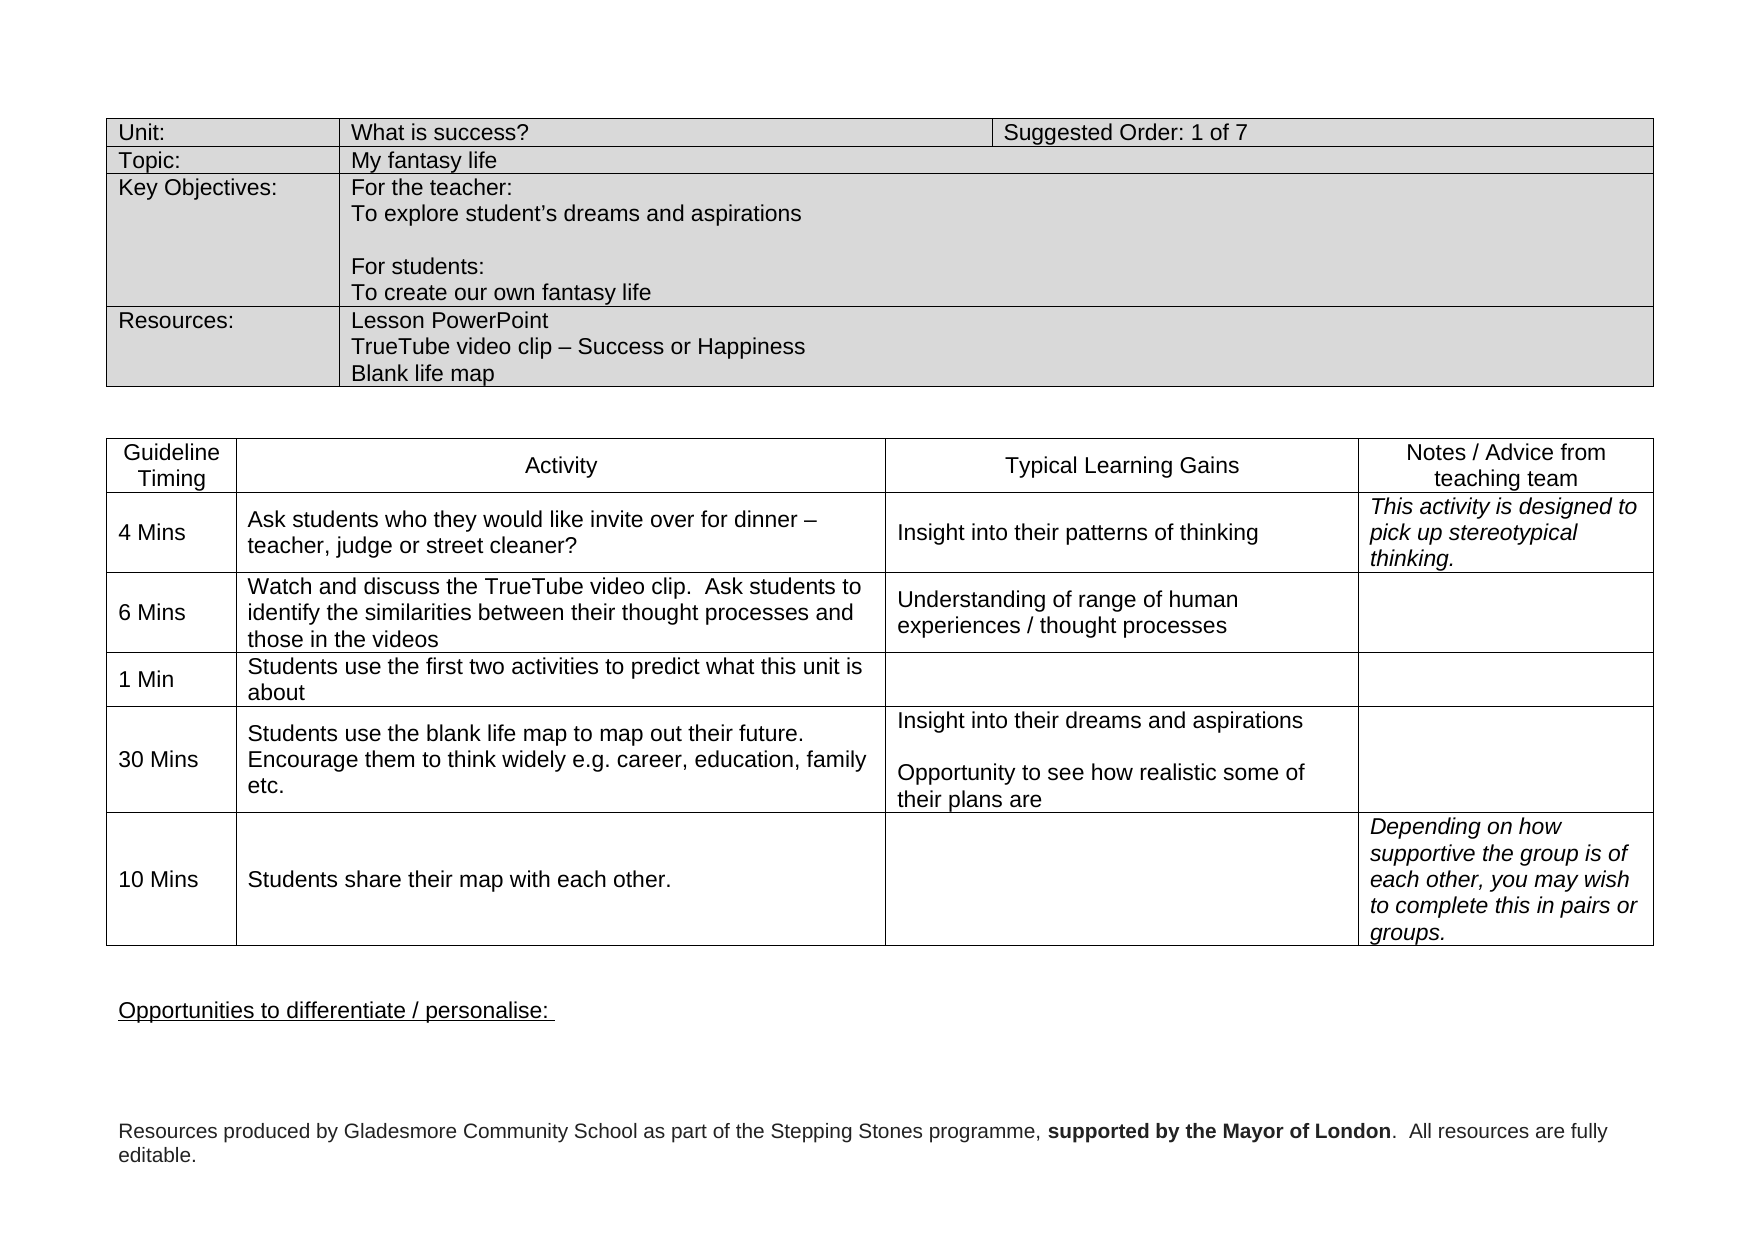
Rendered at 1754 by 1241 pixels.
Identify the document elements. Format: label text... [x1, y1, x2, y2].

table_cell 6 Mins [107, 573, 236, 652]
table_cell Students use the first two activities to predict what this unit is about [237, 653, 885, 706]
table_cell Resources: [107, 307, 339, 386]
table_cell Insight into their dreams and aspirations Opportunity to see how realistic some of their plans are [886, 707, 1358, 812]
table_header Suggested Order: 1 of 7 [993, 119, 1653, 146]
table_cell [886, 813, 1358, 945]
table_cell [1359, 653, 1653, 706]
table_cell Watch and discuss the TrueTube video clip. Ask students to identify the similarities between their thought processes and those in the videos [237, 573, 885, 652]
table_cell Lesson PowerPoint TrueTube video clip – Success or Happiness Blank life map [340, 307, 1653, 386]
table_cell Depending on how supportive the group is of each other, you may wish to complete this in pairs or groups. [1359, 813, 1653, 945]
table_cell 30 Mins [107, 707, 236, 812]
table_cell 1 Min [107, 653, 236, 706]
table_header Notes / Advice from teaching team [1359, 439, 1653, 492]
table_cell Ask students who they would like invite over for dinner – teacher, judge or street cleaner? [237, 493, 885, 572]
table_cell Insight into their patterns of thinking [886, 493, 1358, 572]
table_header Guideline Timing [107, 439, 236, 492]
table_header Typical Learning Gains [886, 439, 1358, 492]
table_cell [1359, 573, 1653, 652]
table_cell For the teacher: To explore student’s dreams and aspirations For students: To create our own fantasy life [340, 174, 1653, 306]
table_cell 10 Mins [107, 813, 236, 945]
text Opportunities to differentiate / personalise: [118, 997, 1636, 1023]
table_header What is success? [340, 119, 992, 146]
table_cell Key Objectives: [107, 174, 339, 306]
table_cell My fantasy life [340, 147, 1653, 173]
table_cell Students share their map with each other. [237, 813, 885, 945]
table_cell [886, 653, 1358, 706]
table_cell Students use the blank life map to map out their future. Encourage them to think widely e.g. career, education, family etc. [237, 707, 885, 812]
table_cell [1359, 707, 1653, 812]
table_header Activity [237, 439, 885, 492]
table_cell Understanding of range of human experiences / thought processes [886, 573, 1358, 652]
table_cell This activity is designed to pick up stereotypical thinking. [1359, 493, 1653, 572]
table_cell Topic: [107, 147, 339, 173]
table_header Unit: [107, 119, 339, 146]
table_cell 4 Mins [107, 493, 236, 572]
